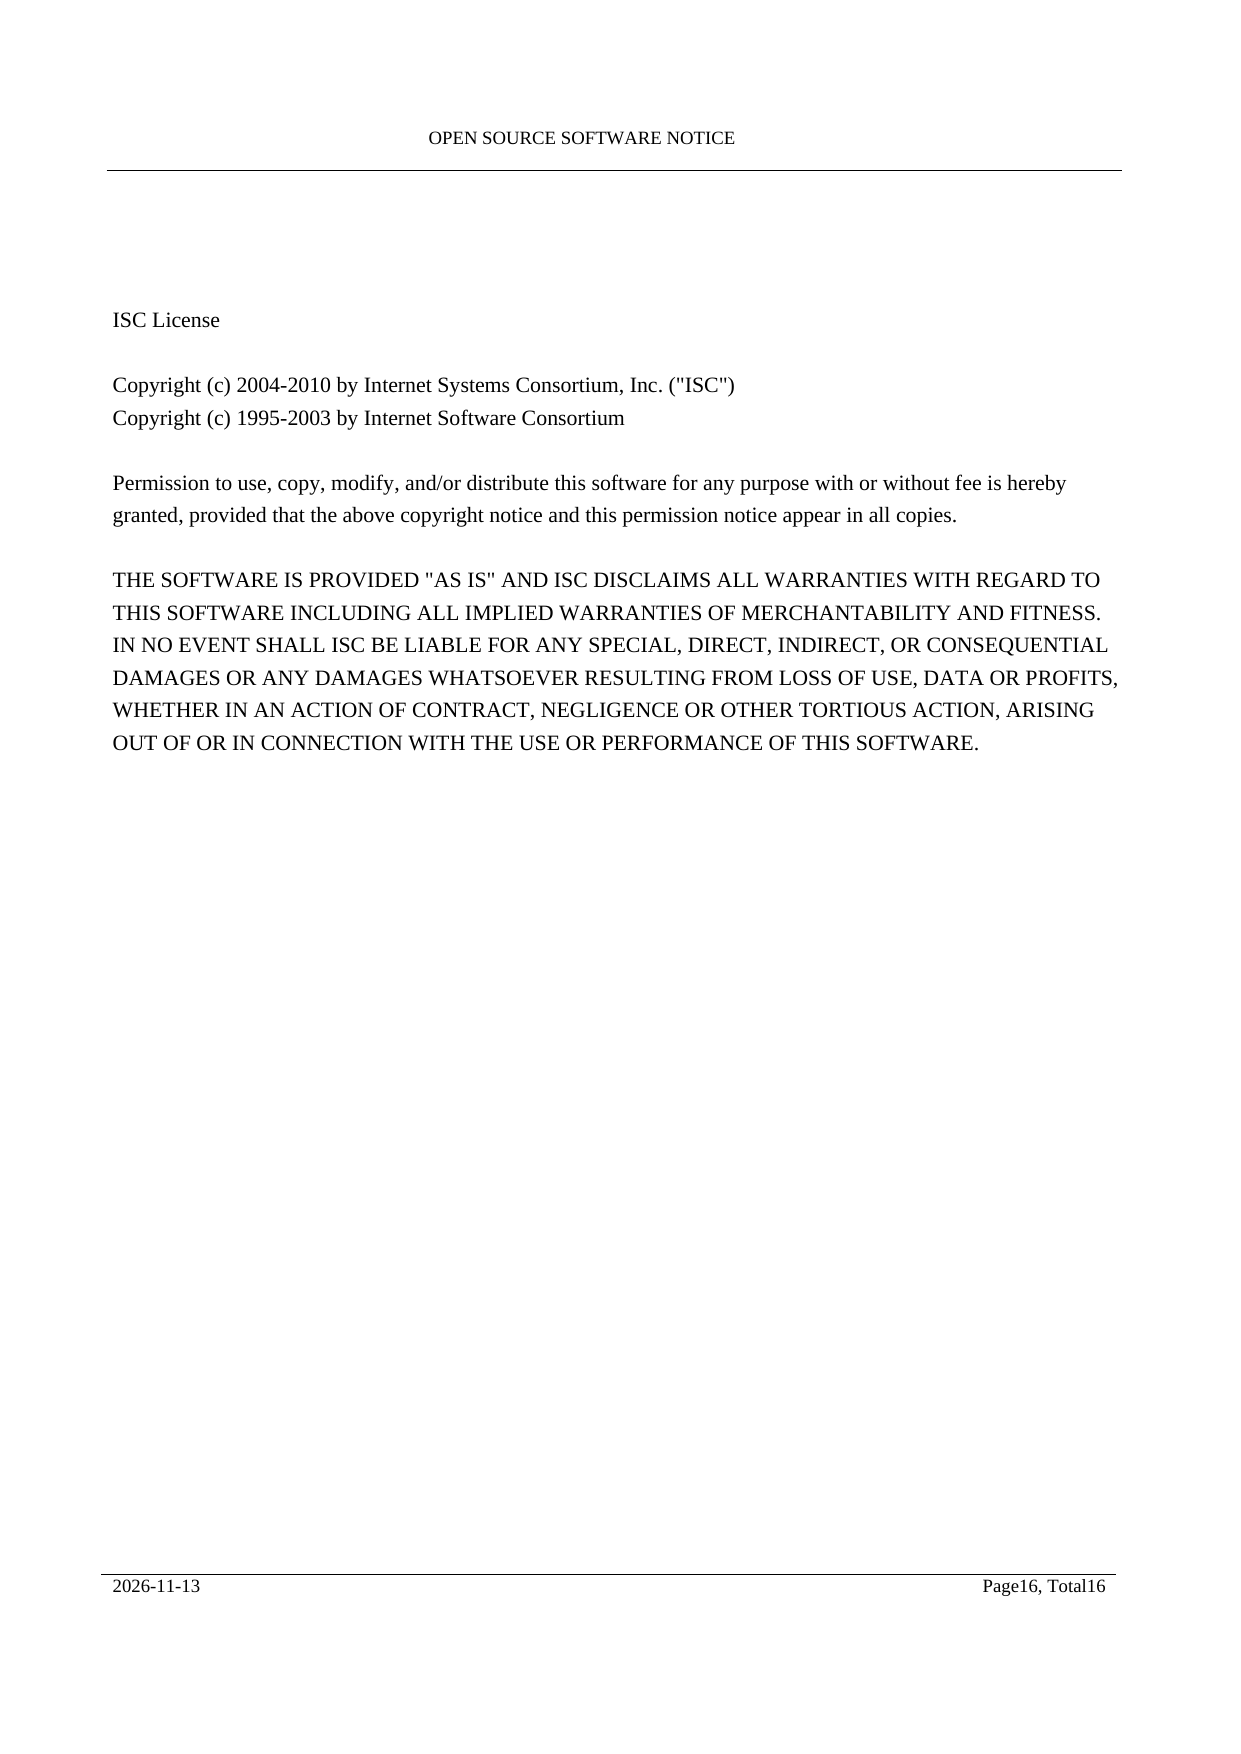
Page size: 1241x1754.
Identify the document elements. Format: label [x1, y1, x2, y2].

text [112, 206, 1128, 759]
